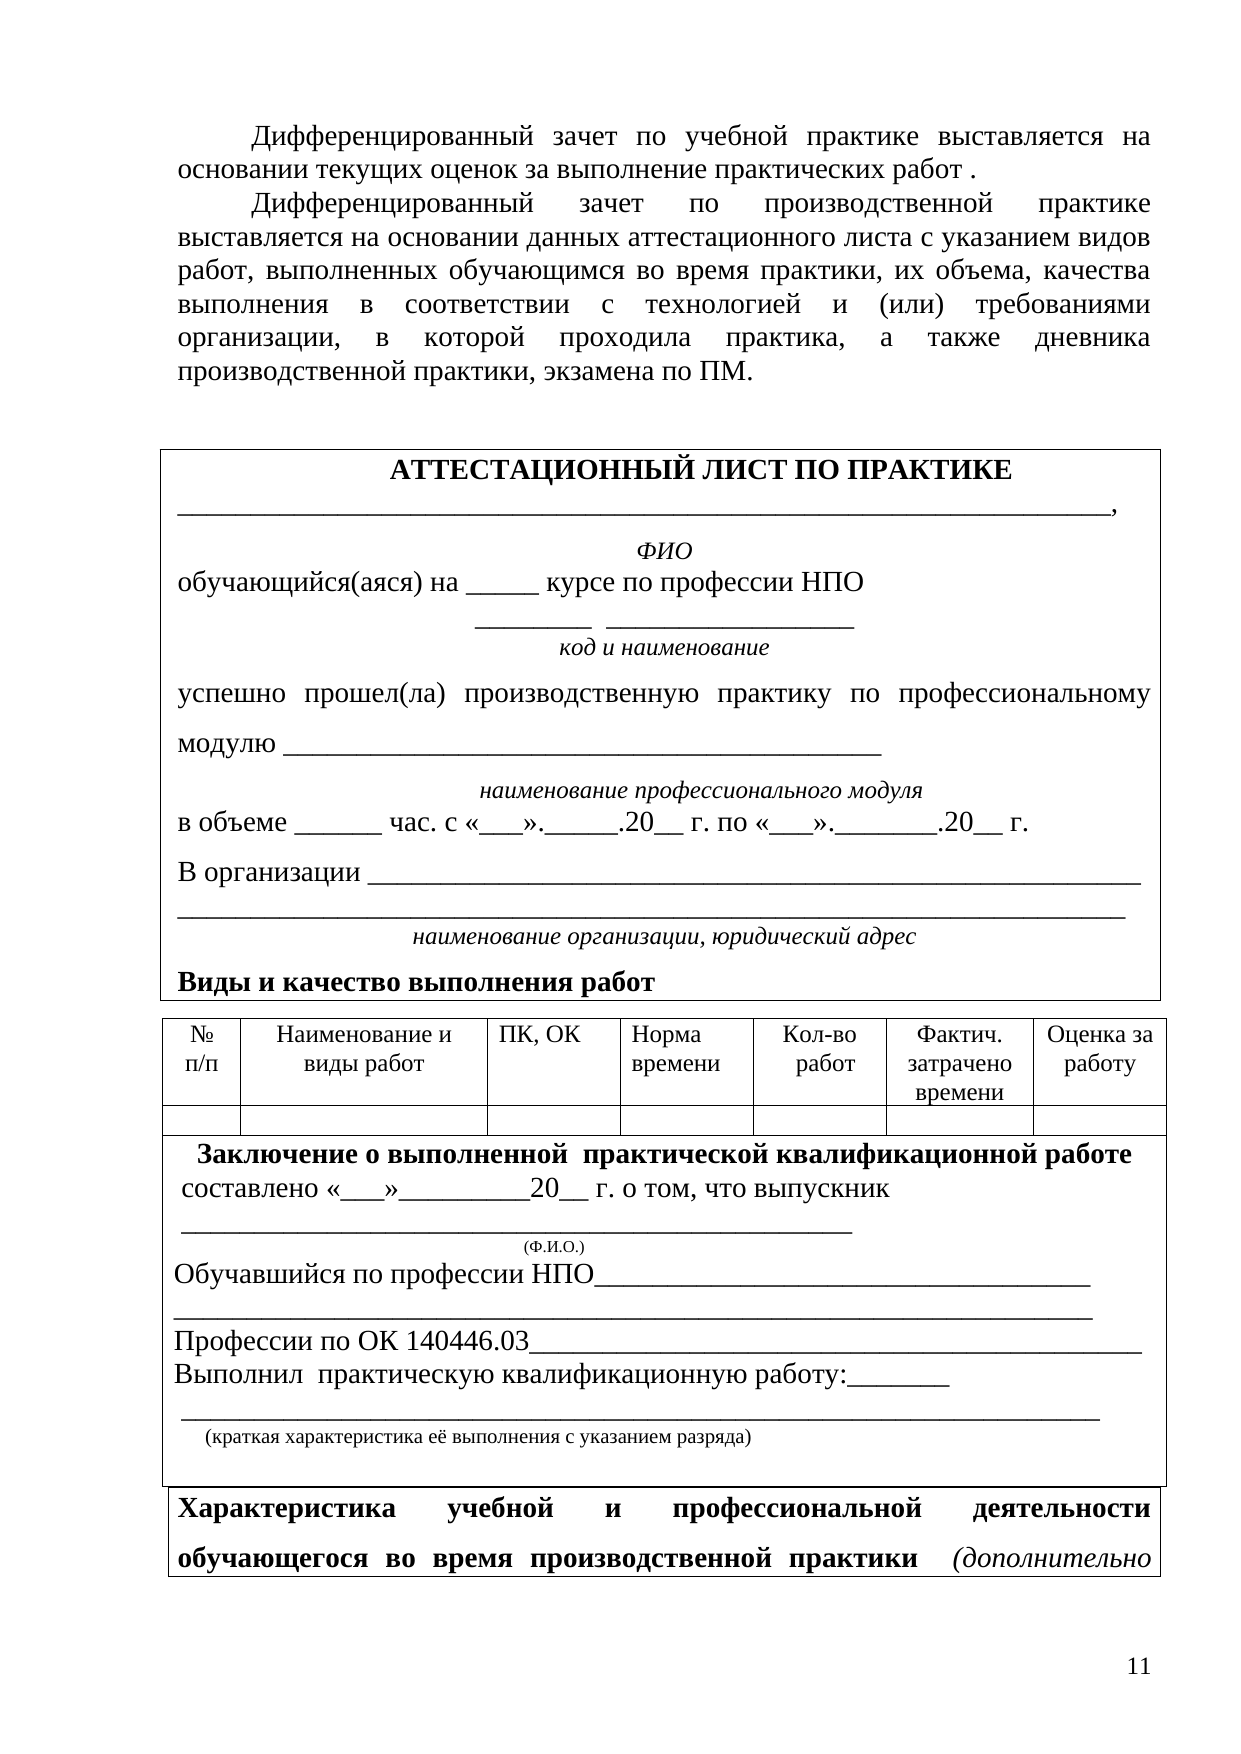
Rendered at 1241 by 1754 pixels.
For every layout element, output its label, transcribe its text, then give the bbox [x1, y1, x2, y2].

table_cell [1034, 1106, 1166, 1135]
table_cell [163, 1106, 240, 1135]
table_cell [621, 1106, 753, 1135]
text обучающийся(аяся) на _____ курсе по профессии НПО [177, 564, 1152, 598]
text ________ _________________ [177, 598, 1152, 632]
text аттестационный лист по практике [161, 450, 1160, 485]
text В организации _____________________________________________________ [161, 851, 1160, 888]
table_header № п/п [163, 1019, 240, 1105]
table_cell [887, 1106, 1033, 1135]
text успешно прошел(ла) производственную практику по профессиональному модулю _________________________________________ [161, 672, 1160, 758]
text Дифференцированный зачет по производственной практике выставляется на основании данных аттестационного листа с указанием видов работ, выполненных обучающимся во время практики, их объема, качества выполнения в соответствии с технологией и (или) требованиями организации, в которой проходила практика, а также дневника производственной практики, экзамена по ПМ. [177, 185, 1152, 386]
table_cell [241, 1106, 487, 1135]
table_cell [488, 1106, 620, 1135]
table_header Оценка за работу [1034, 1019, 1166, 1105]
table_header Фактич. затрачено времени [887, 1019, 1033, 1105]
text ФИО [161, 533, 1160, 564]
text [169, 1488, 1160, 1576]
text ________________________________________________________________, [177, 485, 1152, 519]
text наименование организации, юридический адрес [177, 921, 1152, 950]
text Виды и качество выполнения работ [161, 961, 1160, 1000]
table_cell [754, 1106, 886, 1135]
table_cell Заключение о выполненной практической квалификационной работе составлено «___»_________20__ г. о том, что выпускник ______________________________________________ (Ф.И.О.) Обучавшийся по профессии НПО__________________________________ _______________________________________________________________ Профессии по ОК 140446.03__________________________________________ Выполнил практическую квалификационную работу:_______ _______________________________________________________________ (краткая характеристика её выполнения с указанием разряда) [163, 1136, 1166, 1486]
text в объеме ______ час. с «___»._____.20__ г. по «___»._______.20__ г. [177, 804, 1152, 838]
text Дифференцированный зачет по учебной практике выставляется на основании текущих оценок за выполнение практических работ . [177, 118, 1152, 185]
table_header Норма времени [621, 1019, 753, 1105]
text наименование профессионального модуля [161, 772, 1160, 804]
table_header Кол-во работ [754, 1019, 886, 1105]
table_header Наименование и виды работ [241, 1019, 487, 1105]
table_header ПК, ОК [488, 1019, 620, 1105]
text код и наименование [177, 632, 1152, 660]
text _________________________________________________________________ [177, 888, 1152, 921]
